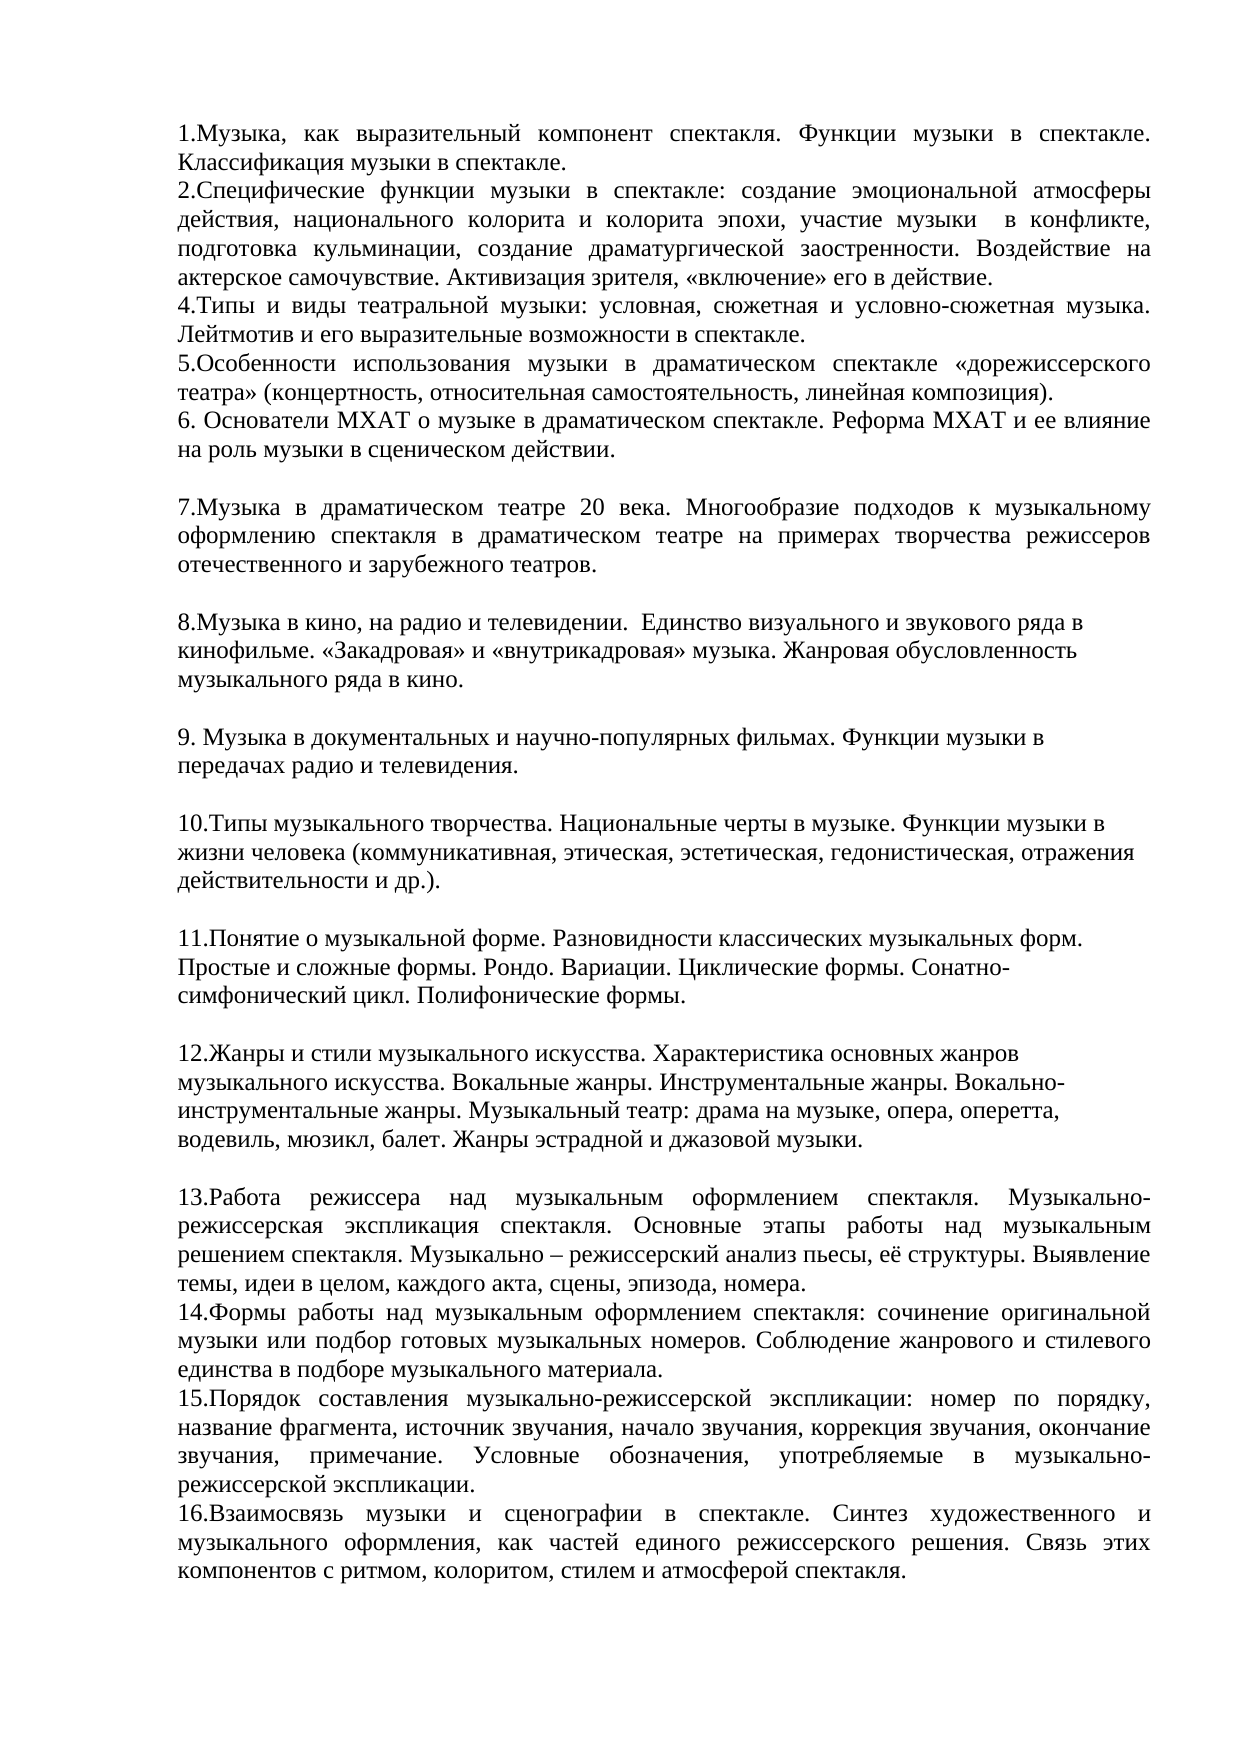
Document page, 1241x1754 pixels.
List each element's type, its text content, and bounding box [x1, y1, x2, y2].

text 15.Порядок составления музыкально-режиссерской экспликации: номер по порядку, название фрагмента, источник звучания, начало звучания, коррекция звучания, окончание звучания, примечание. Условные обозначения, употребляемые в музыкально-режиссерской экспликации. [177, 1383, 1152, 1498]
text 16.Взаимосвязь музыки и сценографии в спектакле. Синтез художественного и музыкального оформления, как частей единого режиссерского решения. Связь этих компонентов с ритмом, колоритом, стилем и атмосферой спектакля. [177, 1498, 1152, 1584]
text 5.Особенности использования музыки в драматическом спектакле «дорежиссерского театра» (концертность, относительная самостоятельность, линейная композиция). [177, 348, 1152, 406]
text 9. Музыка в документальных и научно-популярных фильмах. Функции музыки в передачах радио и телевидения. [177, 722, 1152, 779]
text 11.Понятие о музыкальной форме. Разновидности классических музыкальных форм. Простые и сложные формы. Рондо. Вариации. Циклические формы. Сонатно-симфонический цикл. Полифонические формы. [177, 923, 1152, 1009]
text 1.Музыка, как выразительный компонент спектакля. Функции музыки в спектакле. Классификация музыки в спектакле. [177, 118, 1152, 176]
text 7.Музыка в драматическом театре 20 века. Многообразие подходов к музыкальному оформлению спектакля в драматическом театре на примерах творчества режиссеров отечественного и зарубежного театров. [177, 492, 1152, 578]
text 6. Основатели МХАТ о музыке в драматическом спектакле. Реформа МХАТ и ее влияние на роль музыки в сценическом действии. [177, 406, 1152, 463]
text 10.Типы музыкального творчества. Национальные черты в музыке. Функции музыки в жизни человека (коммуникативная, этическая, эстетическая, гедонистическая, отражения действительности и др.). [177, 808, 1152, 894]
text 12.Жанры и стили музыкального искусства. Характеристика основных жанров музыкального искусства. Вокальные жанры. Инструментальные жанры. Вокально-инструментальные жанры. Музыкальный театр: драма на музыке, опера, оперетта, водевиль, мюзикл, балет. Жанры эстрадной и джазовой музыки. [177, 1038, 1152, 1153]
text 14.Формы работы над музыкальным оформлением спектакля: сочинение оригинальной музыки или подбор готовых музыкальных номеров. Соблюдение жанрового и стилевого единства в подборе музыкального материала. [177, 1297, 1152, 1383]
text 4.Типы и виды театральной музыки: условная, сюжетная и условно-сюжетная музыка. Лейтмотив и его выразительные возможности в спектакле. [177, 291, 1152, 348]
text 13.Работа режиссера над музыкальным оформлением спектакля. Музыкально-режиссерская экспликация спектакля. Основные этапы работы над музыкальным решением спектакля. Музыкально – режиссерский анализ пьесы, её структуры. Выявление темы, идеи в целом, каждого акта, сцены, эпизода, номера. [177, 1182, 1152, 1297]
text 2.Специфические функции музыки в спектакле: создание эмоциональной атмосферы действия, национального колорита и колорита эпохи, участие музыки в конфликте, подготовка кульминации, создание драматургической заостренности. Воздействие на актерское самочувствие. Активизация зрителя, «включение» его в действие. [177, 176, 1152, 291]
text 8.Музыка в кино, на радио и телевидении. Единство визуального и звукового ряда в кинофильме. «Закадровая» и «внутрикадровая» музыка. Жанровая обусловленность музыкального ряда в кино. [177, 607, 1152, 693]
